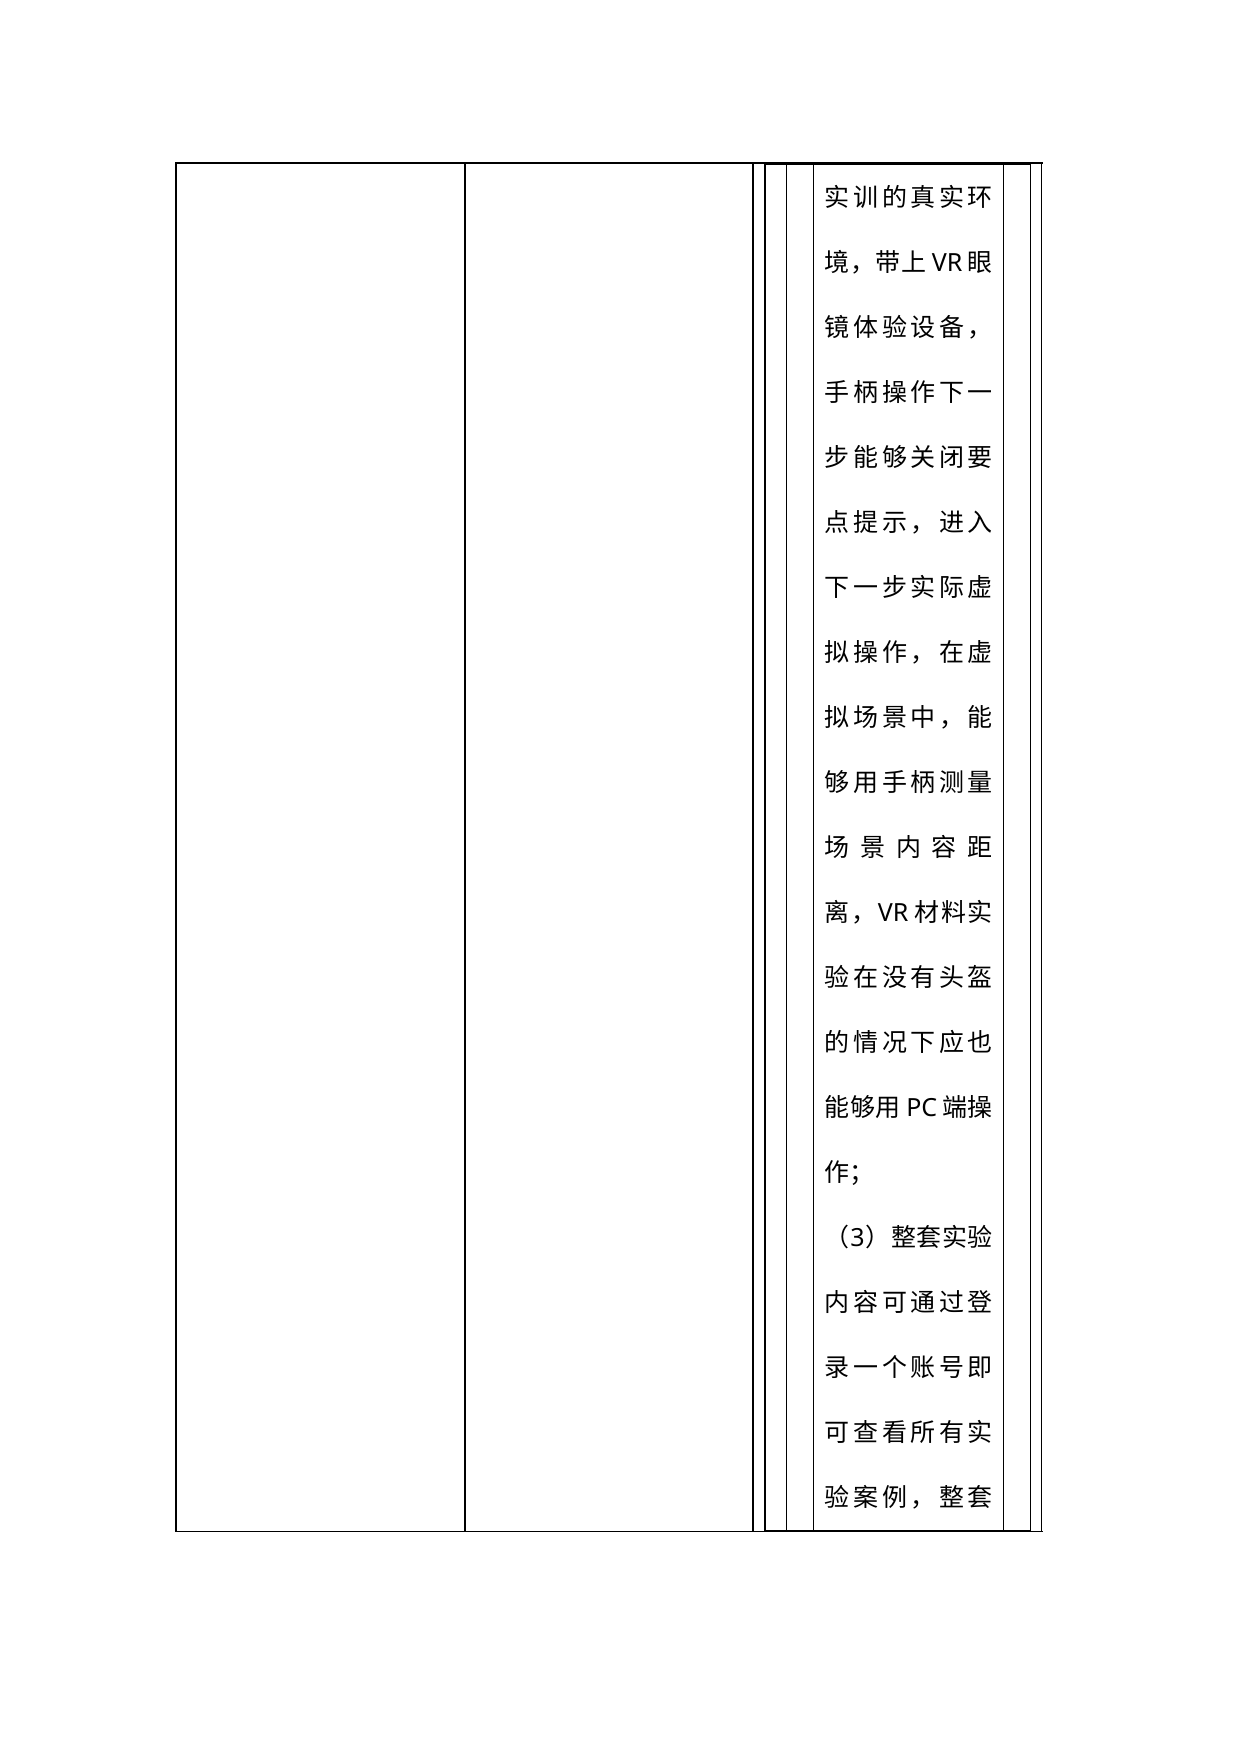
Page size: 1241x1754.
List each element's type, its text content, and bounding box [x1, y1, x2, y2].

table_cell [766, 165, 786, 1530]
table_cell 1 [177, 164, 464, 1531]
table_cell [814, 165, 1003, 1530]
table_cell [787, 165, 813, 1530]
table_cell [1031, 164, 1041, 1531]
table_cell [466, 164, 752, 1531]
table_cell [1004, 165, 1030, 1530]
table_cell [754, 164, 764, 1531]
